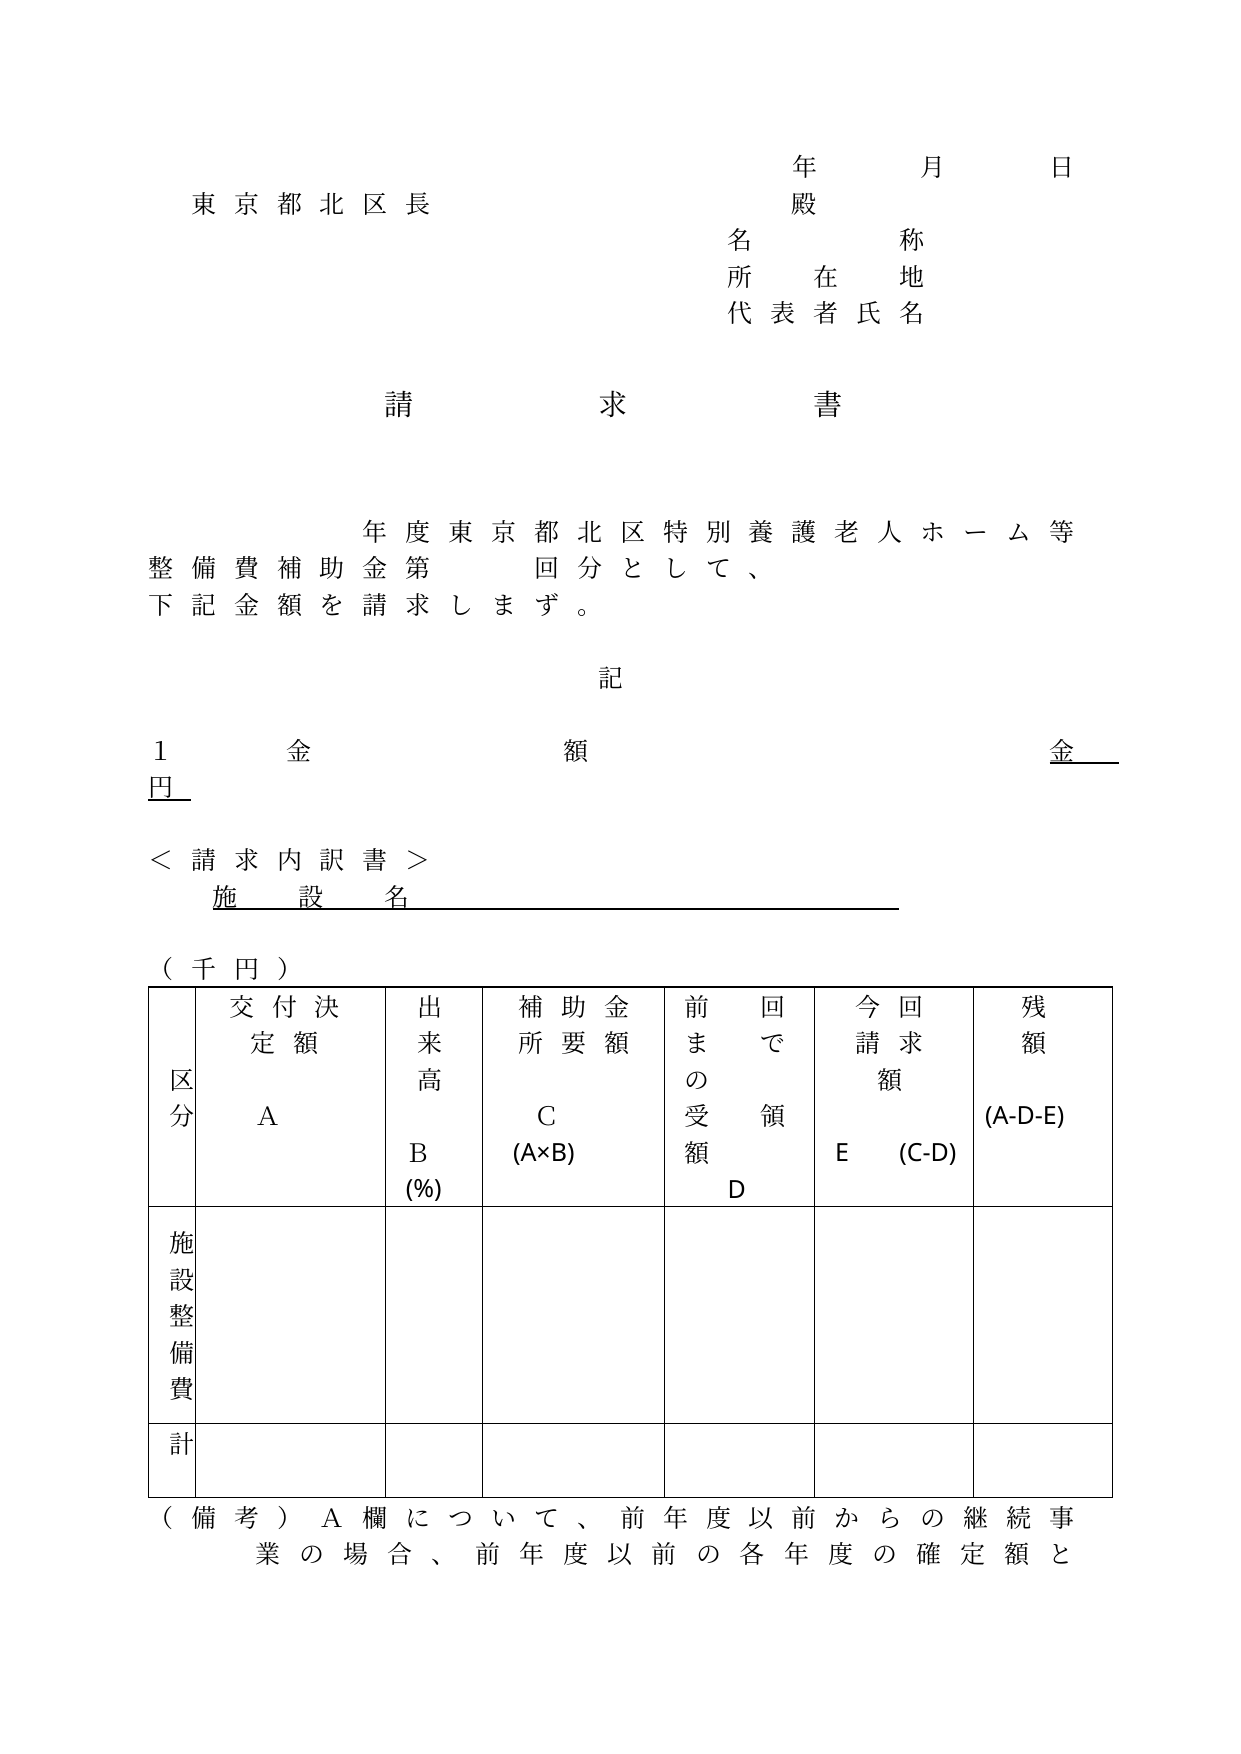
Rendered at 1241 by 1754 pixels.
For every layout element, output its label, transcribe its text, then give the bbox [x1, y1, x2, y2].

table_cell [386, 1207, 482, 1423]
table_cell [386, 1424, 482, 1497]
table_header 残 額 (A-D-E) [974, 988, 1112, 1206]
text 下記金額を請求しまず。 [148, 585, 1092, 622]
table_cell [974, 1207, 1112, 1423]
table_cell 施 設 整 備 費 [149, 1207, 195, 1423]
text 年度東京都北区特別養護老人ホーム等整備費補助金第 回分として、 [148, 512, 1092, 585]
table_cell [815, 1207, 973, 1423]
table_cell [196, 1207, 385, 1423]
text 名 称 [148, 221, 1092, 257]
text （千円） [148, 913, 1092, 986]
table_header 区 分 [149, 988, 195, 1206]
table_cell 計 [149, 1424, 195, 1497]
table_cell [196, 1424, 385, 1497]
table_cell [665, 1424, 814, 1497]
text ＜請求内訳書＞ [148, 841, 1092, 877]
table_header 補助金所要額 Ｃ (A×B) [483, 988, 664, 1206]
table_header 出来高 Ｂ(%) [386, 988, 482, 1206]
table_cell [815, 1424, 973, 1497]
text 施 設 名 [148, 877, 1092, 913]
text 所 在 地 [148, 257, 1092, 294]
table_cell [974, 1424, 1112, 1497]
text 記 [148, 658, 1092, 695]
table_header 交付決定額 Ａ [196, 988, 385, 1206]
table_header 今回請求額 E (C-D) [815, 988, 973, 1206]
table_cell [483, 1424, 664, 1497]
table_header 前回までの 受領額 D [665, 988, 814, 1206]
text 年 月 日 [148, 148, 1092, 184]
table_cell [483, 1207, 664, 1423]
text 東京都北区長 殿 [148, 184, 1092, 221]
text 請 求 書 [148, 367, 1092, 439]
text 代表者氏名 [148, 294, 1092, 330]
text １ 金 額 金 円 [148, 731, 1092, 804]
table_cell [665, 1207, 814, 1423]
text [148, 1498, 1092, 1571]
